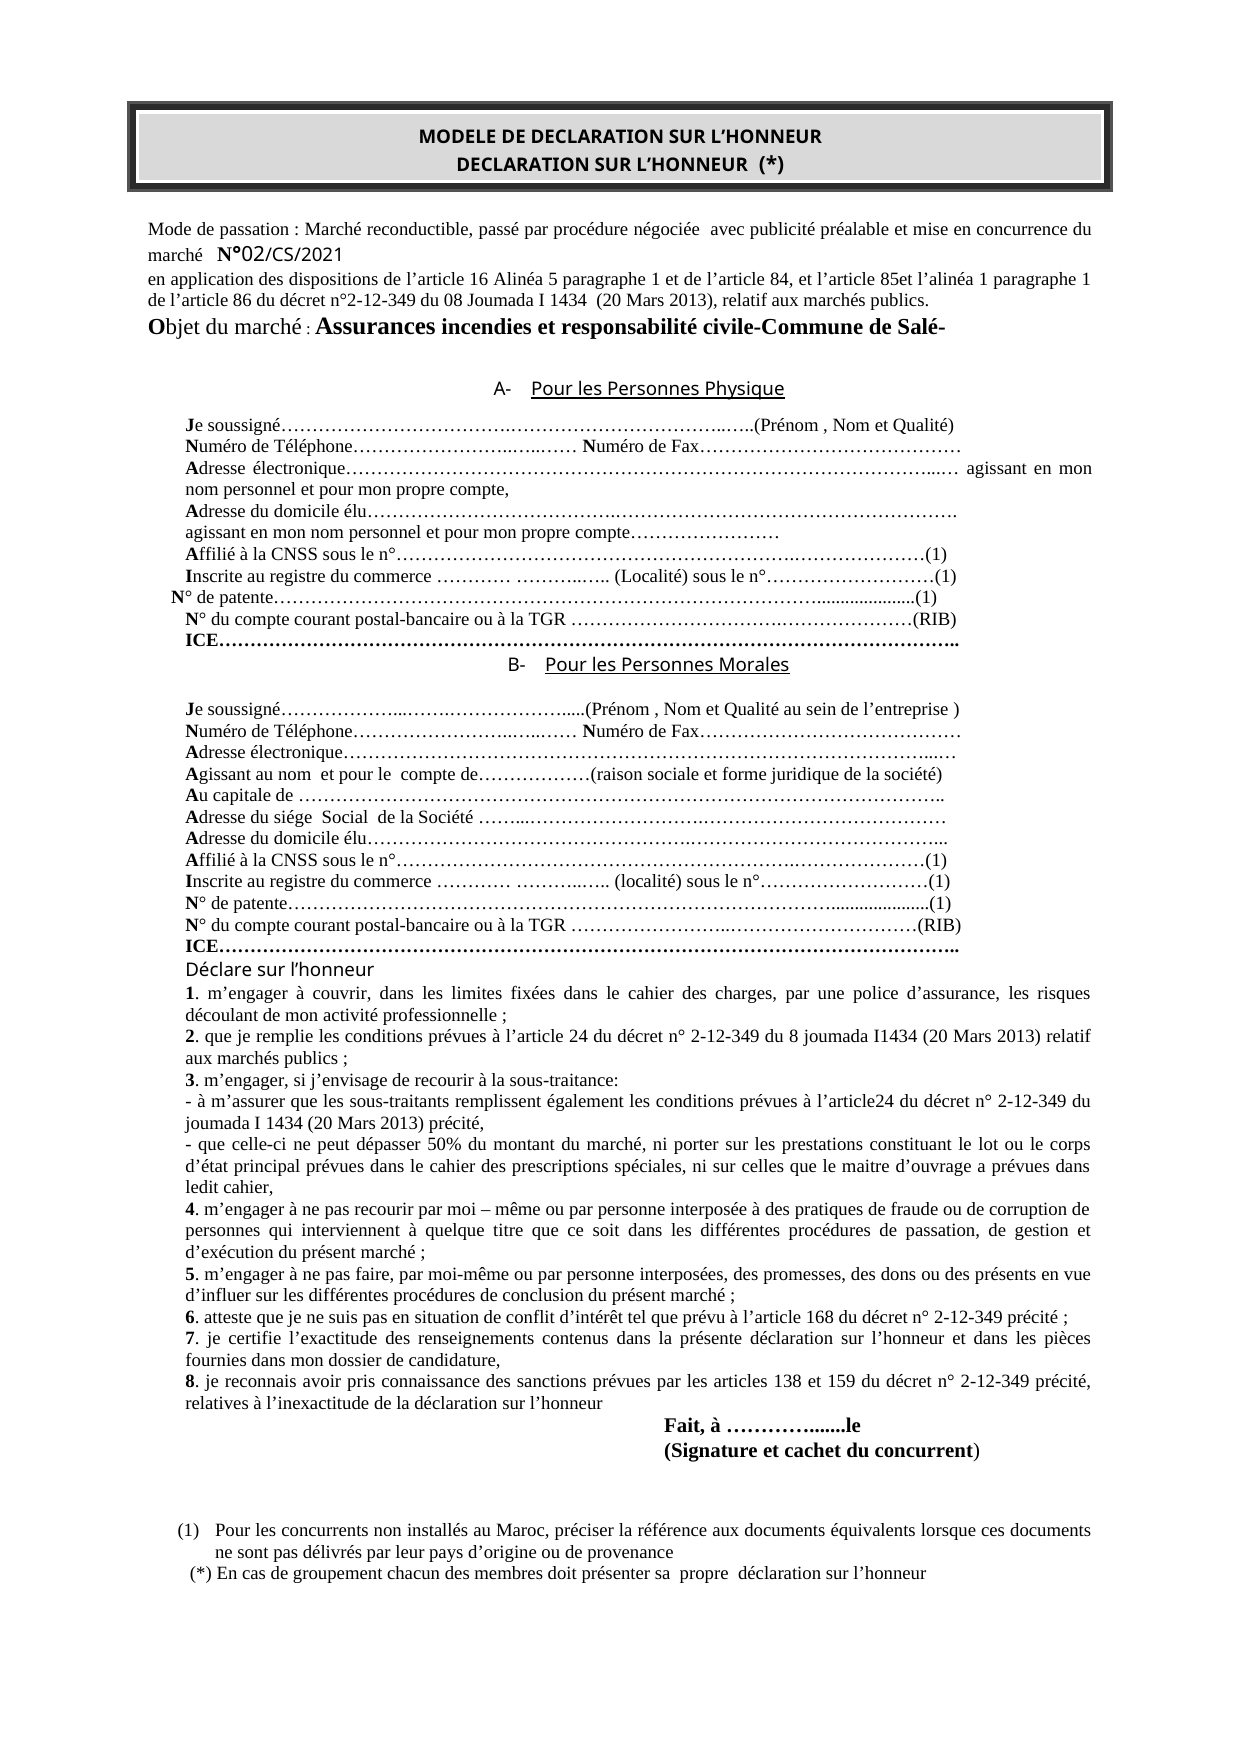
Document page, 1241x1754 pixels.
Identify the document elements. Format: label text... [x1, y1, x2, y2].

text 7. je certifie l’exactitude des renseignements contenus dans la présente déclaration sur l’honneur et dans les pièces fournies dans mon dossier de candidature, [185, 1327, 1093, 1370]
text Inscrite au registre du commerce ………… ………..….. (localité) sous le n°………………………(1) [185, 870, 1093, 892]
text en application des dispositions de l’article 16 Alinéa 5 paragraphe 1 et de l’article 84, et l’article 85et l’alinéa 1 paragraphe 1 de l’article 86 du décret n°2-12-349 du 08 Joumada I 1434 (20 Mars 2013), relatif aux marchés publics. [148, 268, 1093, 311]
text Adresse électronique…………………………………………………………………………………...… [185, 741, 1093, 763]
text DECLARATION SUR L’HONNEUR (*) [139, 126, 1101, 180]
text Je soussigné………………...…….……………….....(Prénom , Nom et Qualité au sein de l’entreprise ) [185, 698, 1093, 719]
list Pour les Personnes Morales [204, 651, 1093, 676]
text Adresse du siége Social de ……...……………………….………………………………… [185, 806, 1093, 827]
text N° du compte courant postal-bancaire ou à …………………………….…………………(RIB) [185, 608, 1093, 629]
list Pour les Personnes Physique [185, 375, 1093, 401]
text 3. m’engager, si j’envisage de recourir à la sous-traitance: [185, 1068, 1093, 1090]
text Adresse du domicile élu…………………………………………….…………………………………... [185, 827, 1093, 849]
text Adresse électronique…………………………………………………………………………………...… agissant en mon nom personnel et pour mon propre compte, [185, 457, 1093, 500]
text Mode de passation : Marché reconductible, passé par procédure négociée avec publicité préalable et mise en concurrence du marché N°02/CS/2021 [148, 218, 1093, 268]
text - que celle-ci ne peut dépasser 50% du montant du marché, ni porter sur les prestations constituant le lot ou le corps d’état principal prévues dans le cahier des prescriptions spéciales, ni sur celles que le maitre d’ouvrage a prévues dans ledit cahier, [185, 1133, 1093, 1198]
text Je soussigné……………………………….……………………………..…..(Prénom , Nom et Qualité) [185, 414, 1093, 435]
text N° de patente…………………………………………………………………………….....................(1) [148, 892, 1093, 913]
text Fait, à ………….......le [628, 1413, 1093, 1437]
text Déclare sur l’honneur [185, 957, 1093, 982]
text Numéro de Téléphone……………………..…..…… Numéro de Fax…………………………………… [185, 719, 1093, 741]
text Adresse du domicile élu………………………………….………………………………………………. [185, 500, 1093, 521]
text ICE……………………………………………………………………………………………………….. [185, 935, 1093, 957]
text - à m’assurer que les sous-traitants remplissent également les conditions prévues à l’article24 du décret n° 2-12-349 du joumada I 1434 (20 Mars 2013) précité, [185, 1090, 1093, 1133]
text Au capitale de ………………………………………………………………………………………….. [185, 784, 1093, 806]
text Numéro de Téléphone……………………..…..…… Numéro de Fax…………………………………… [185, 435, 1093, 457]
text 1. m’engager à couvrir, dans les limites fixées dans le cahier des charges, par une police d’assurance, les risques découlant de mon activité professionnelle ; [185, 982, 1093, 1025]
text 6. atteste que je ne suis pas en situation de conflit d’intérêt tel que prévu à l’article 168 du décret n° 2-12-349 précité ; [185, 1306, 1093, 1327]
text Affilié à sous le n°……………………………………………………….…………………(1) [185, 543, 1093, 564]
text 5. m’engager à ne pas faire, par moi-même ou par personne interposées, des promesses, des dons ou des présents en vue d’influer sur les différentes procédures de conclusion du présent marché ; [185, 1262, 1093, 1306]
text Affilié à sous le n°……………………………………………………….…………………(1) [185, 849, 1093, 870]
list Pour les concurrents non installés au Maroc, préciser la référence aux documents équivalents lorsque ces documents ne sont pas délivrés par leur pays d’origine ou de provenance [177, 1519, 1093, 1562]
text (Signature et cachet du concurrent) [591, 1437, 1093, 1462]
text ICE……………………………………………………………………………………………………….. [185, 629, 1093, 651]
text 4. m’engager à ne pas recourir par moi – même ou par personne interposée à des pratiques de fraude ou de corruption de personnes qui interviennent à quelque titre que ce soit dans les différentes procédures de passation, de gestion et d’exécution du présent marché ; [185, 1198, 1093, 1262]
text 8. je reconnais avoir pris connaissance des sanctions prévues par les articles 138 et 159 du décret n° 2-12-349 précité, relatives à l’inexactitude de la déclaration sur l’honneur [185, 1370, 1093, 1413]
text Agissant au nom et pour le compte de………………(raison sociale et forme juridique de la société) [185, 763, 1093, 784]
text Objet du marché : Assurances incendies et responsabilité civile-Commune de Salé- [148, 311, 1093, 339]
text 2. que je remplie les conditions prévues à l’article 24 du décret n° 2-12-349 du 8 joumada I1434 (20 Mars 2013) relatif aux marchés publics ; [185, 1025, 1093, 1068]
text (*) En cas de groupement chacun des membres doit présenter sa propre déclaration sur l’honneur [185, 1562, 1093, 1584]
text Inscrite au registre du commerce ………… ………..….. (Localité) sous le n°………………………(1) [185, 564, 1093, 586]
text N° de patente…………………………………………………………………………….....................(1) [148, 586, 1093, 608]
text N° du compte courant postal-bancaire ou à ……………………..…………………………(RIB) [185, 913, 1093, 935]
text agissant en mon nom personnel et pour mon propre compte…………………… [185, 521, 1093, 543]
